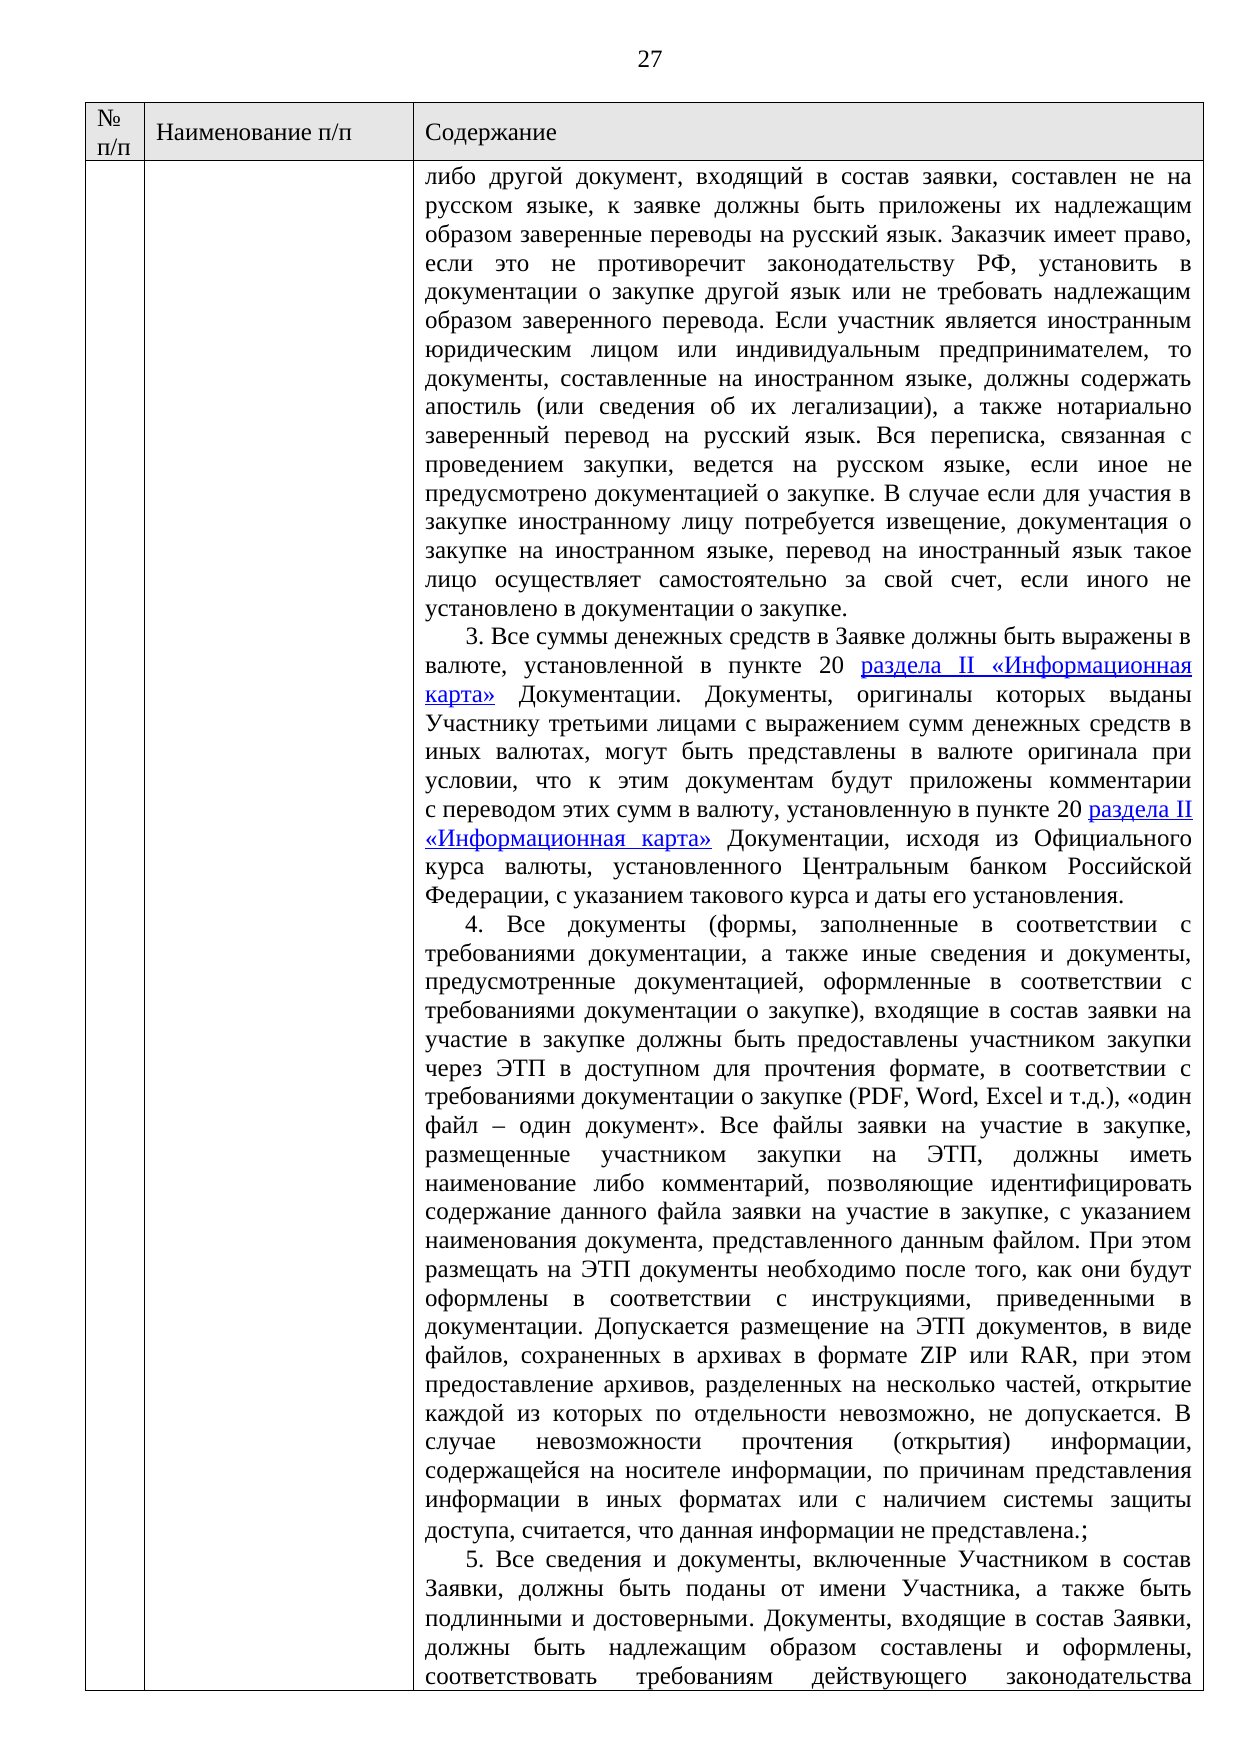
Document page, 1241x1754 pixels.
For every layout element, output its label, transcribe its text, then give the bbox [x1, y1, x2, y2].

table_header Наименование п/п [145, 103, 413, 160]
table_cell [414, 161, 1203, 1690]
table_header Содержание [414, 103, 1203, 160]
table_cell [86, 161, 144, 1690]
table_header № п/п [86, 103, 144, 160]
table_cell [145, 161, 413, 1690]
